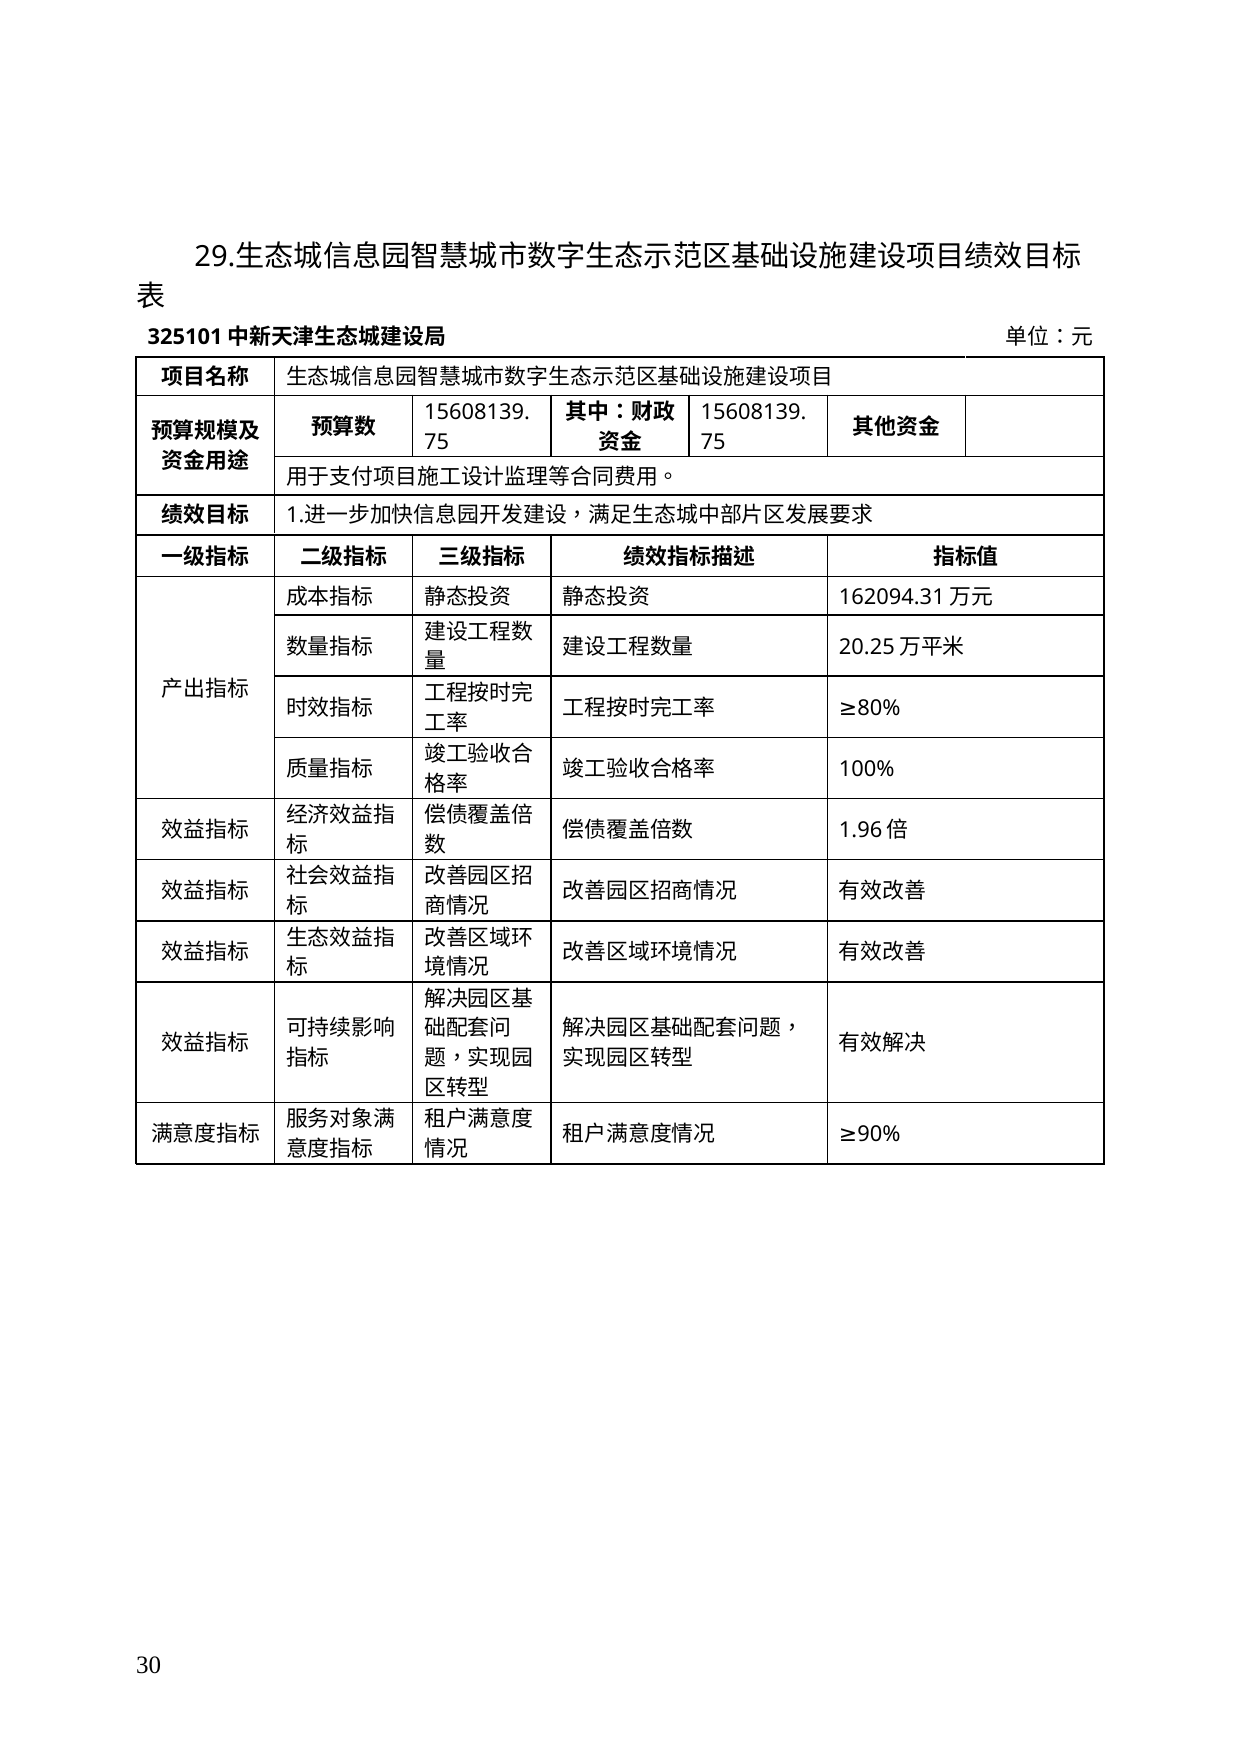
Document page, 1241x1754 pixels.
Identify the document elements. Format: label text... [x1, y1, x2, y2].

table_cell 工程按时完工率 [552, 677, 827, 736]
table_cell 1.96倍 [828, 799, 1103, 859]
table_header 指标值 [828, 536, 1103, 576]
table_cell 有效解决 [828, 983, 1103, 1102]
table_cell 工程按时完工率 [413, 677, 550, 736]
table_cell 静态投资 [413, 577, 550, 614]
table_cell 项目名称 [137, 358, 274, 394]
table_cell 时效指标 [275, 677, 412, 736]
table_cell 20.25万平米 [828, 616, 1103, 675]
table_cell 产出指标 [137, 577, 274, 798]
table_cell 15608139.75 [690, 396, 827, 456]
table_cell 效益指标 [137, 983, 274, 1102]
table_header 绩效指标描述 [552, 536, 827, 576]
table_cell 成本指标 [275, 577, 412, 614]
table_header 单位：元 [966, 316, 1103, 356]
table_cell 162094.31万元 [828, 577, 1103, 614]
table_cell 15608139.75 [413, 396, 550, 456]
table_cell 社会效益指标 [275, 860, 412, 920]
table_cell 效益指标 [137, 860, 274, 920]
text 29.生态城信息园智慧城市数字生态示范区基础设施建设项目绩效目标表 [136, 235, 1104, 315]
table_header 三级指标 [413, 536, 550, 576]
table_cell 质量指标 [275, 738, 412, 798]
table_cell 生态城信息园智慧城市数字生态示范区基础设施建设项目 [275, 358, 1103, 394]
table_cell 改善区域环境情况 [552, 922, 827, 981]
table_cell 绩效目标 [137, 496, 274, 533]
table_cell ≥80% [828, 677, 1103, 736]
table_cell 改善区域环境情况 [413, 922, 550, 981]
table_cell ≥90% [828, 1103, 1103, 1163]
table_cell 偿债覆盖倍数 [413, 799, 550, 859]
table_cell 改善园区招商情况 [413, 860, 550, 920]
table_cell 其他资金 [828, 396, 965, 456]
table_cell 建设工程数量 [413, 616, 550, 675]
table_cell 用于支付项目施工设计监理等合同费用。 [275, 457, 1103, 494]
table_cell 可持续影响指标 [275, 983, 412, 1102]
table_cell 满意度指标 [137, 1103, 274, 1163]
table_cell 经济效益指标 [275, 799, 412, 859]
table_cell 效益指标 [137, 799, 274, 859]
table_cell 竣工验收合格率 [552, 738, 827, 798]
table_cell 解决园区基础配套问题，实现园区转型 [413, 983, 550, 1102]
table_cell 其中：财政 资金 [552, 396, 688, 456]
table_header 二级指标 [275, 536, 412, 576]
table_cell 竣工验收合格率 [413, 738, 550, 798]
table_cell [966, 396, 1103, 456]
table_cell 预算数 [275, 396, 412, 456]
table_cell 偿债覆盖倍数 [552, 799, 827, 859]
table_cell 租户满意度情况 [552, 1103, 827, 1163]
table_cell 生态效益指标 [275, 922, 412, 981]
table_cell 数量指标 [275, 616, 412, 675]
table_cell 解决园区基础配套问题，实现园区转型 [552, 983, 827, 1102]
table_cell 效益指标 [137, 922, 274, 981]
table_cell 静态投资 [552, 577, 827, 614]
table_cell 有效改善 [828, 922, 1103, 981]
table_cell 1.进一步加快信息园开发建设，满足生态城中部片区发展要求 [275, 496, 1103, 533]
table_cell 服务对象满意度指标 [275, 1103, 412, 1163]
table_header 325101中新天津生态城建设局 [137, 316, 965, 356]
table_cell 租户满意度情况 [413, 1103, 550, 1163]
table_cell 建设工程数量 [552, 616, 827, 675]
table_cell 有效改善 [828, 860, 1103, 920]
table_cell 改善园区招商情况 [552, 860, 827, 920]
table_cell 100% [828, 738, 1103, 798]
table_cell 预算规模及资金用途 [137, 396, 274, 494]
table_header 一级指标 [137, 536, 274, 576]
